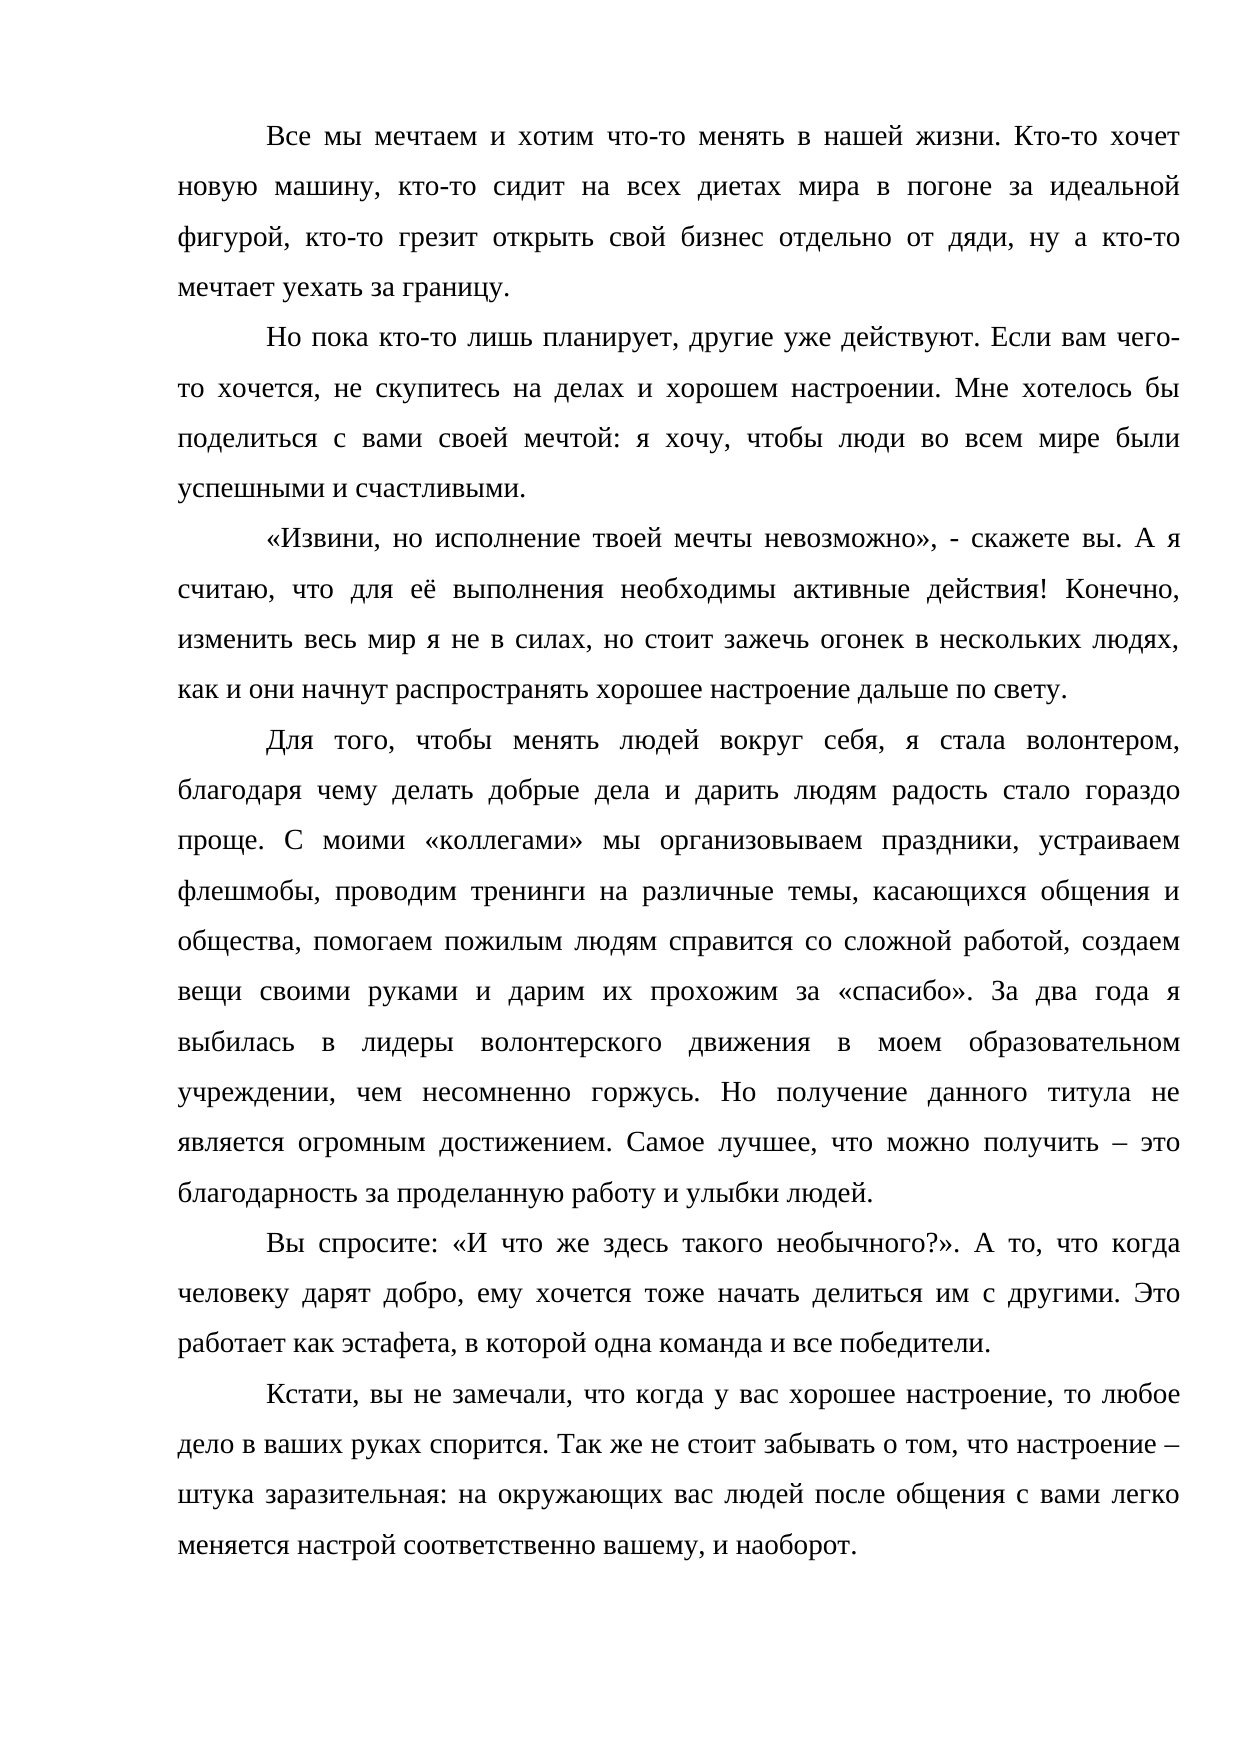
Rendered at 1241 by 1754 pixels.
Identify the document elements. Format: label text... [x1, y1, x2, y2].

text Кстати, вы не замечали, что когда у вас хорошее настроение, то любое дело в ваших руках спорится. Так же не стоит забывать о том, что настроение – штука заразительная: на окружающих вас людей после общения с вами легко меняется настрой соответственно вашему, и наоборот. [177, 1376, 1181, 1560]
text Вы спросите: «И что же здесь такого необычного?». А то, что когда человеку дарят добро, ему хочется тоже начать делиться им с другими. Это работает как эстафета, в которой одна команда и все победители. [177, 1225, 1181, 1359]
text Но пока кто-то лишь планирует, другие уже действуют. Если вам чего-то хочется, не скупитесь на делах и хорошем настроении. Мне хотелось бы поделиться с вами своей мечтой: я хочу, чтобы люди во всем мире были успешными и счастливыми. [177, 319, 1181, 504]
text Все мы мечтаем и хотим что-то менять в нашей жизни. Кто-то хочет новую машину, кто-то сидит на всех диетах мира в погоне за идеальной фигурой, кто-то грезит открыть свой бизнес отдельно от дяди, ну а кто-то мечтает уехать за границу. [177, 118, 1181, 303]
text Для того, чтобы менять людей вокруг себя, я стала волонтером, благодаря чему делать добрые дела и дарить людям радость стало гораздо проще. С моими «коллегами» мы организовываем праздники, устраиваем флешмобы, проводим тренинги на различные темы, касающихся общения и общества, помогаем пожилым людям справится со сложной работой, создаем вещи своими руками и дарим их прохожим за «спасибо». За два года я выбилась в лидеры волонтерского движения в моем образовательном учреждении, чем несомненно горжусь. Но получение данного титула не является огромным достижением. Самое лучшее, что можно получить – это благодарность за проделанную работу и улыбки людей. [177, 722, 1181, 1208]
text «Извини, но исполнение твоей мечты невозможно», - скажете вы. А я считаю, что для её выполнения необходимы активные действия! Конечно, изменить весь мир я не в силах, но стоит зажечь огонек в нескольких людях, как и они начнут распространять хорошее настроение дальше по свету. [177, 521, 1181, 705]
